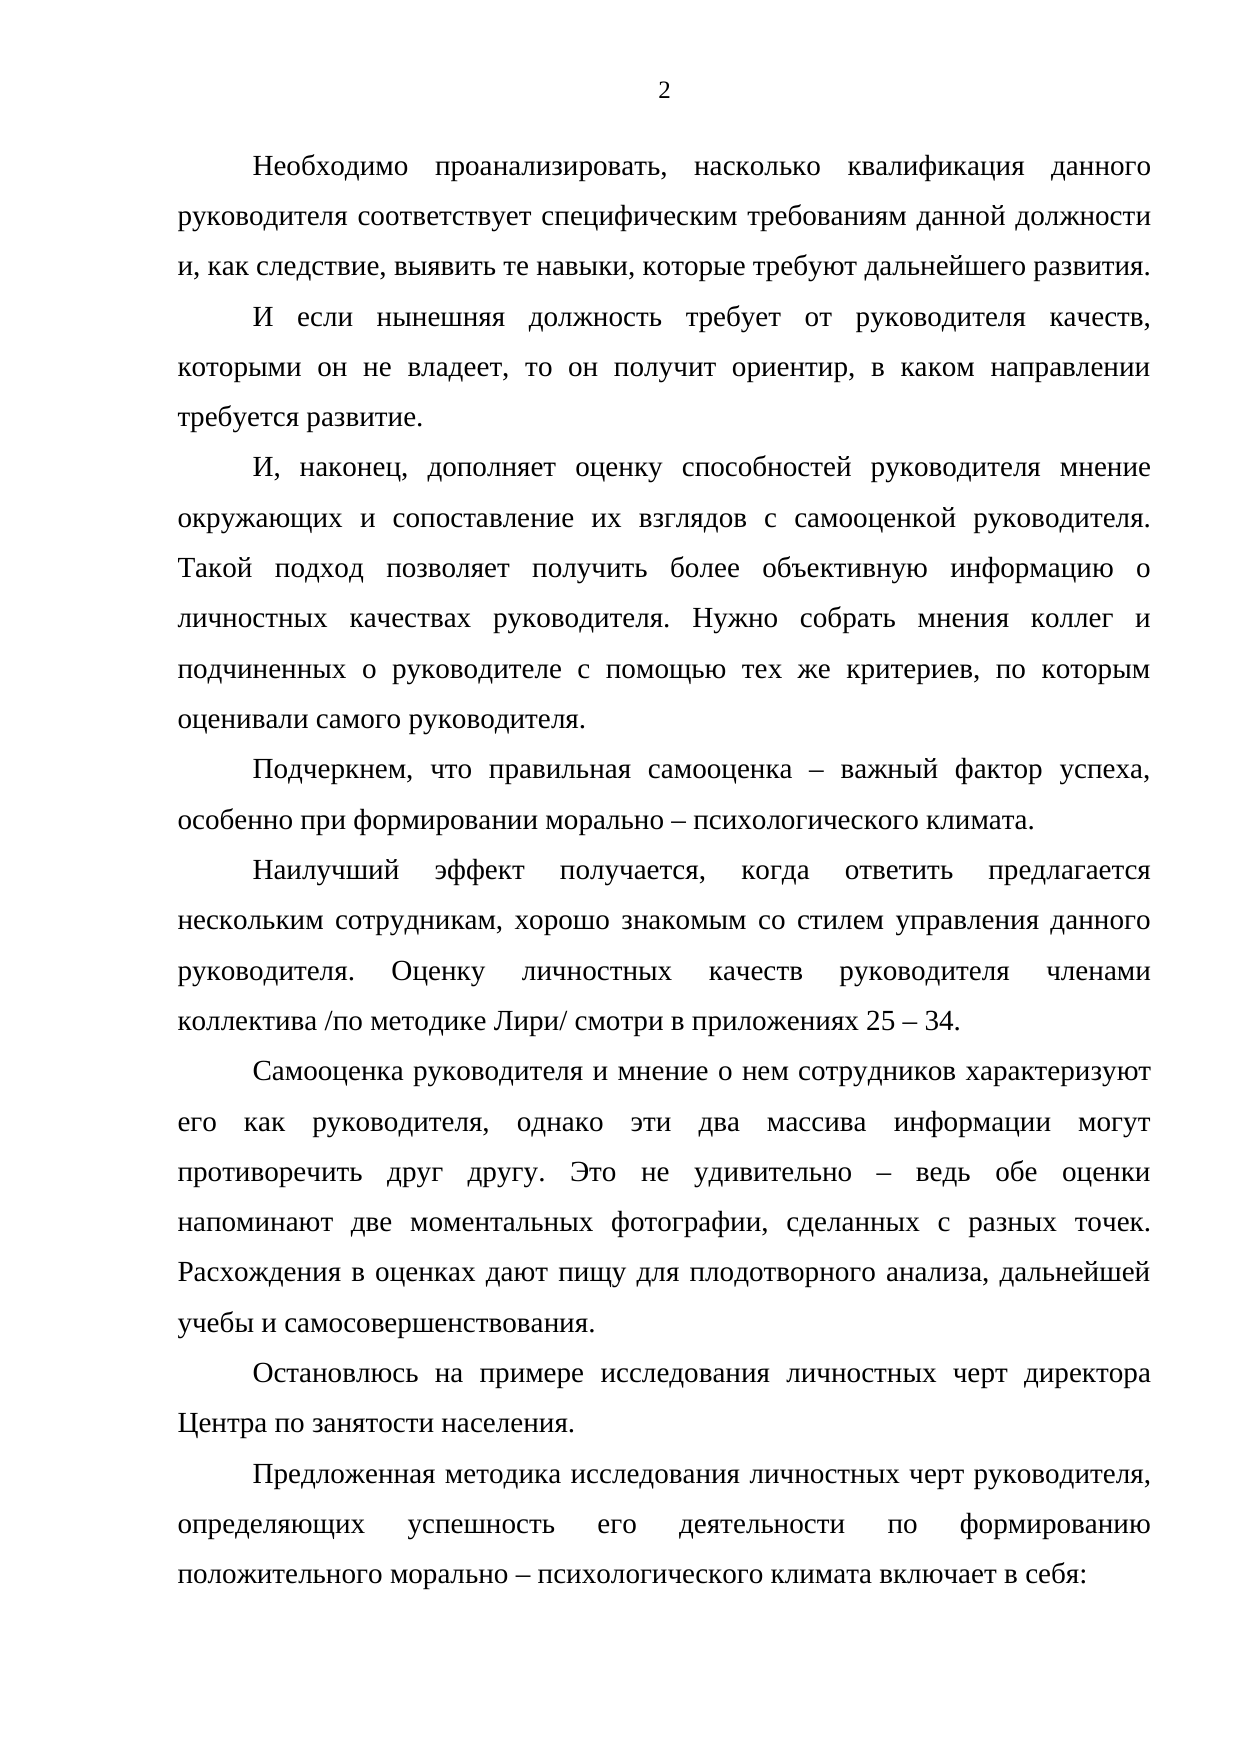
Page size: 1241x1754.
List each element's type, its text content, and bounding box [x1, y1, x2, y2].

text И, наконец, дополняет оценку способностей руководителя мнение окружающих и сопоставление их взглядов с самооценкой руководителя. Такой подход позволяет получить более объективную информацию о личностных качествах руководителя. Нужно собрать мнения коллег и подчиненных о руководителе с помощью тех же критериев, по которым оценивали самого руководителя. [177, 449, 1152, 735]
text Наилучший эффект получается, когда ответить предлагается нескольким сотрудникам, хорошо знакомым со стилем управления данного руководителя. Оценку личностных качеств руководителя членами коллектива /по методике Лири/ смотри в приложениях 25 – 34. [177, 852, 1152, 1037]
text Самооценка руководителя и мнение о нем сотрудников характеризуют его как руководителя, однако эти два массива информации могут противоречить друг другу. Это не удивительно – ведь обе оценки напоминают две моментальных фотографии, сделанных с разных точек. Расхождения в оценках дают пищу для плодотворного анализа, дальнейшей учебы и самосовершенствования. [177, 1053, 1152, 1338]
text Предложенная методика исследования личностных черт руководителя, определяющих успешность его деятельности по формированию положительного морально – психологического климата включает в себя: [177, 1456, 1152, 1590]
text Подчеркнем, что правильная самооценка – важный фактор успеха, особенно при формировании морально – психологического климата. [177, 751, 1152, 835]
text Необходимо проанализировать, насколько квалификация данного руководителя соответствует специфическим требованиям данной должности и, как следствие, выявить те навыки, которые требуют дальнейшего развития. [177, 148, 1152, 282]
text Остановлюсь на примере исследования личностных черт директора Центра по занятости населения. [177, 1355, 1152, 1439]
text И если нынешняя должность требует от руководителя качеств, которыми он не владеет, то он получит ориентир, в каком направлении требуется развитие. [177, 299, 1152, 433]
